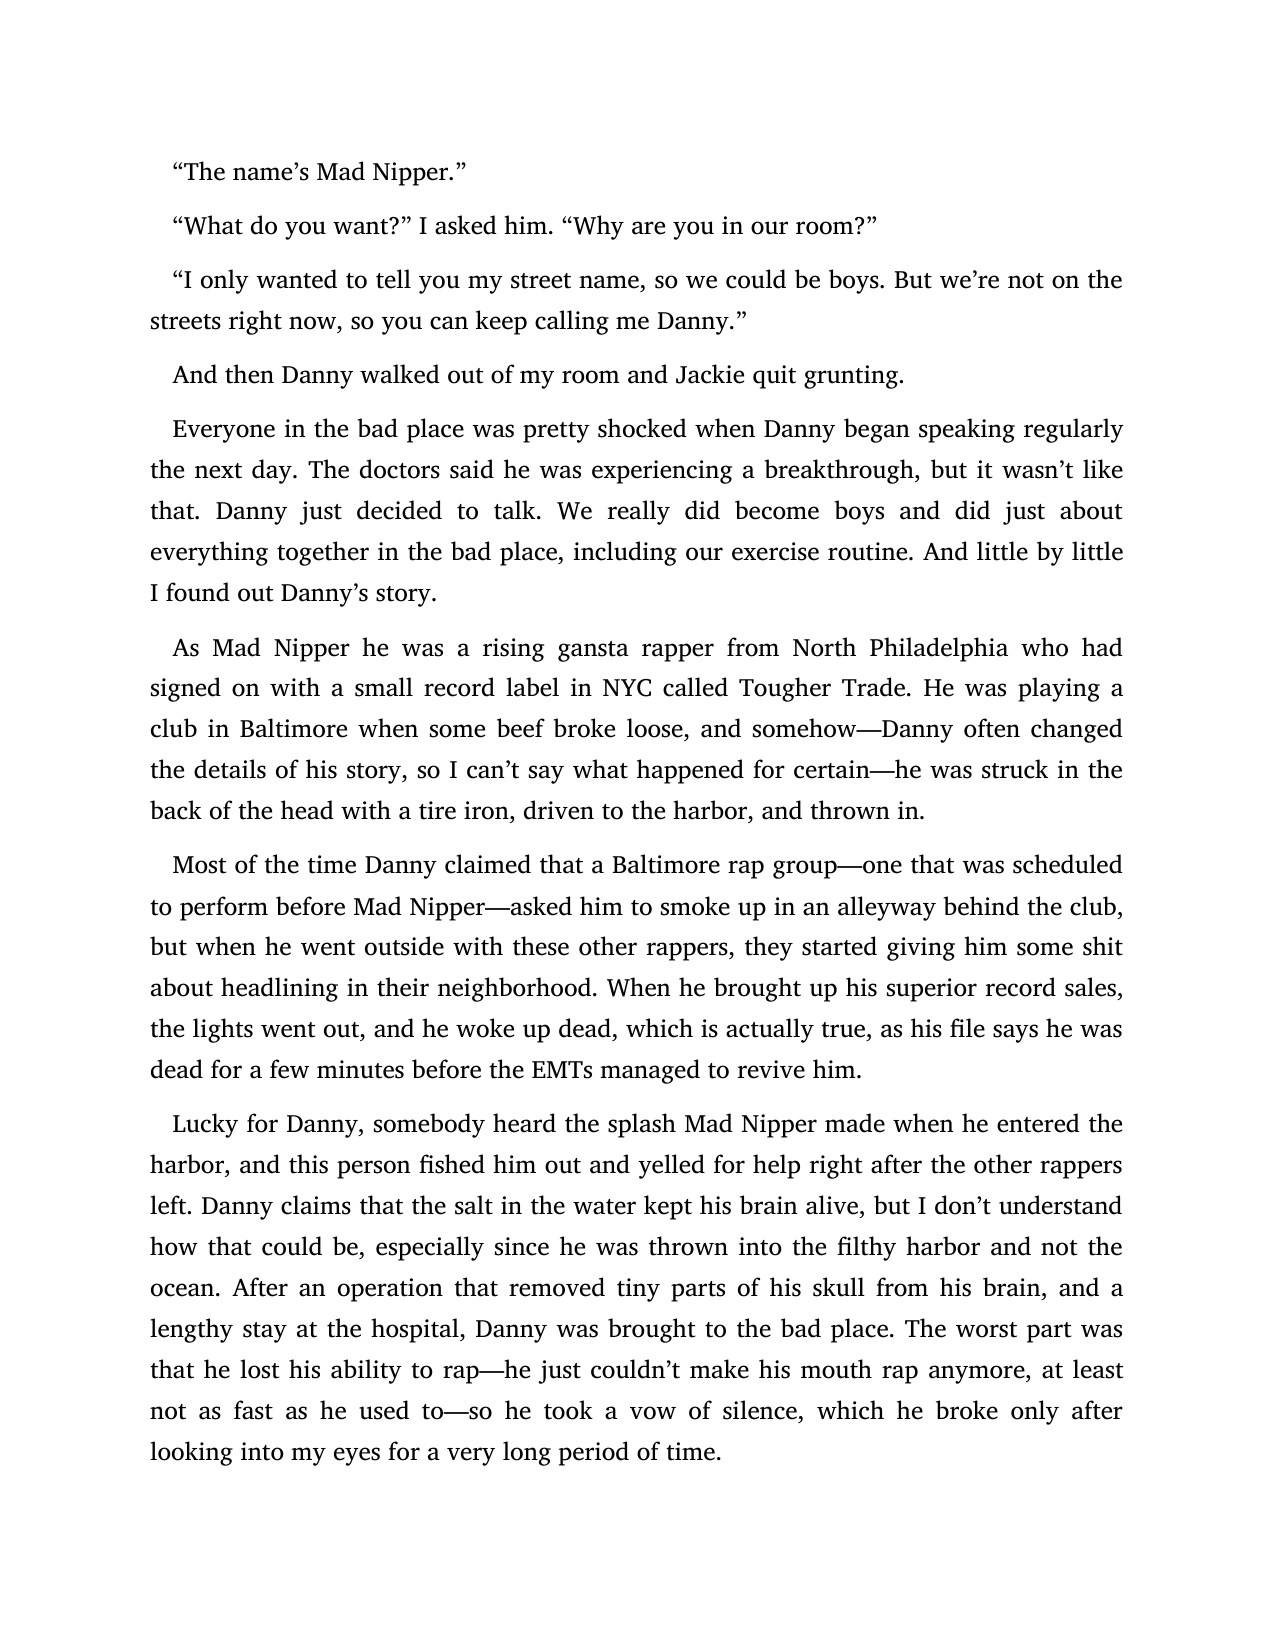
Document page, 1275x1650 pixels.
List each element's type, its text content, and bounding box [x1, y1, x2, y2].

text “The name’s Mad Nipper.” [150, 150, 1125, 191]
text And then Danny walked out of my room and Jackie quit grunting. [150, 354, 1125, 395]
text “I only wanted to tell you my street name, so we could be boys. But we’re not on the streets right now, so you can keep calling me Danny.” [150, 258, 1125, 340]
text As Mad Nipper he was a rising gansta rapper from North Philadelphia who had signed on with a small record label in NYC called Tougher Trade. He was playing a club in Baltimore when some beef broke loose, and somehow—Danny often changed the details of his story, so I can’t say what happened for certain—he was struck in the back of the head with a tire iron, driven to the harbor, and thrown in. [150, 626, 1125, 831]
text Most of the time Danny claimed that a Baltimore rap group—one that was scheduled to perform before Mad Nipper—asked him to smoke up in an alleyway behind the club, but when he went outside with these other rappers, they started giving him some shit about headlining in their neighborhood. When he brought up his superior record sales, the lights went out, and he woke up dead, which is actually true, as his file says he was dead for a few minutes before the EMTs managed to revive him. [150, 844, 1125, 1090]
text “What do you want?” I asked him. “Why are you in our room?” [150, 204, 1125, 245]
text Lucky for Danny, somebody heard the splash Mad Nipper made when he entered the harbor, and this person fished him out and yelled for help right after the other rappers left. Danny claims that the salt in the water kept his brain alive, but I don’t understand how that could be, especially since he was thrown into the filthy harbor and not the ocean. After an operation that removed tiny parts of his skull from his brain, and a lengthy stay at the hospital, Danny was brought to the bad place. The worst part was that he lost his ability to rap—he just couldn’t make his mouth rap anymore, at least not as fast as he used to—so he took a vow of silence, which he broke only after looking into my eyes for a very long period of time. [150, 1103, 1125, 1471]
text Everyone in the bad place was pretty shocked when Danny began speaking regularly the next day. The doctors said he was experiencing a breakthrough, but it wasn’t like that. Danny just decided to talk. We really did become boys and did just about everything together in the bad place, including our exercise routine. And little by little I found out Danny’s story. [150, 408, 1125, 613]
